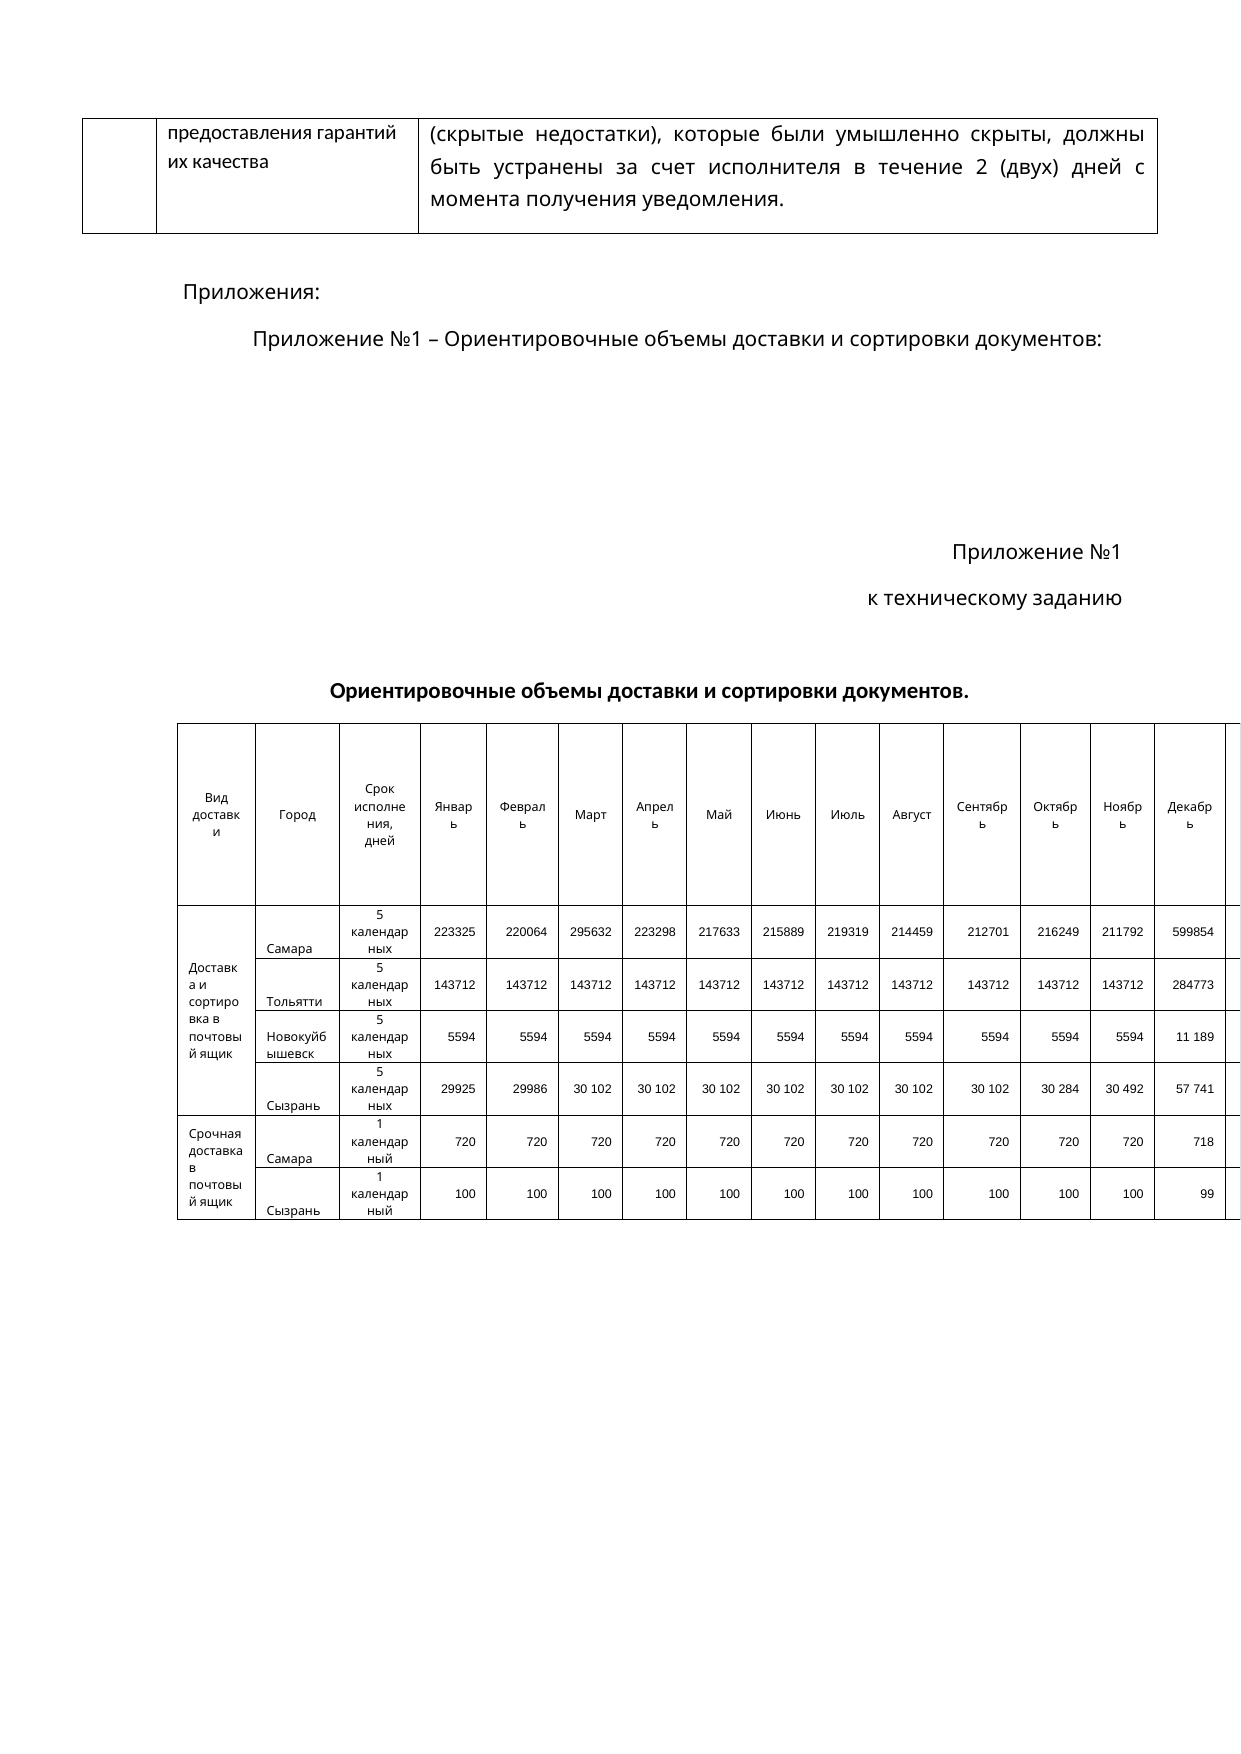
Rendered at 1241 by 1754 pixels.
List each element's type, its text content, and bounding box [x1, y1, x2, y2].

table_cell 30 492 [1091, 1063, 1154, 1114]
table_cell 5594 [687, 1011, 751, 1062]
table_cell 100 [623, 1168, 686, 1219]
table_header Срок исполнения, дней [340, 724, 420, 905]
table_cell 30 102 [944, 1063, 1020, 1114]
table_cell 143712 [1021, 959, 1090, 1010]
table_cell 143712 [623, 959, 686, 1010]
table_cell 211792 [1091, 906, 1154, 958]
table_cell 3 070 215 [1226, 906, 1240, 958]
table_cell 5 календарных [340, 906, 420, 958]
table_cell 100 [944, 1168, 1020, 1219]
table_cell 99 [1155, 1168, 1225, 1219]
table_cell 223298 [623, 906, 686, 958]
table_cell 284773 [1155, 959, 1225, 1010]
table_cell 143712 [487, 959, 558, 1010]
text Приложение №1 – Ориентировочные объемы доставки и сортировки документов: [252, 324, 1122, 352]
table_cell 100 [1021, 1168, 1090, 1219]
table_cell 100 [421, 1168, 486, 1219]
table_cell 1 календарный [340, 1168, 420, 1219]
table_cell 5594 [421, 1011, 486, 1062]
table_header Итого [1226, 724, 1240, 905]
table_cell 220064 [487, 906, 558, 958]
table_cell 143712 [687, 959, 751, 1010]
table_cell 100 [487, 1168, 558, 1219]
table_cell 720 [1091, 1116, 1154, 1167]
table_cell 720 [487, 1116, 558, 1167]
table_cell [157, 119, 418, 233]
table_cell 295632 [559, 906, 622, 958]
table_cell 720 [623, 1116, 686, 1167]
table_cell Самара [256, 906, 339, 958]
table_cell 5594 [944, 1011, 1020, 1062]
text Приложение №1 [177, 537, 1122, 565]
table_header Апрель [623, 724, 686, 905]
table_cell 214459 [880, 906, 943, 958]
table_cell 720 [816, 1116, 879, 1167]
table_cell 143712 [816, 959, 879, 1010]
table_cell Новокуйбышевск [256, 1011, 339, 1062]
table_cell 217633 [687, 906, 751, 958]
table_cell 5594 [623, 1011, 686, 1062]
table_header Июнь [752, 724, 815, 905]
table_cell 30 102 [559, 1063, 622, 1114]
table_cell 30 102 [880, 1063, 943, 1114]
table_cell 1 календарный [340, 1116, 420, 1167]
table_cell 5594 [752, 1011, 815, 1062]
table_cell 100 [559, 1168, 622, 1219]
table_cell 720 [421, 1116, 486, 1167]
table_cell 143712 [944, 959, 1020, 1010]
table_cell 143712 [421, 959, 486, 1010]
table_cell 143712 [752, 959, 815, 1010]
table_cell 30 102 [816, 1063, 879, 1114]
table_cell 223325 [421, 906, 486, 958]
table_cell 100 [1091, 1168, 1154, 1219]
table_cell 1199 [1226, 1168, 1240, 1219]
table_cell 143712 [1091, 959, 1154, 1010]
text Приложения: [177, 277, 1122, 305]
table_cell 718 [1155, 1116, 1225, 1167]
table_cell Самара [256, 1116, 339, 1167]
table_header Июль [816, 724, 879, 905]
table_cell 100 [816, 1168, 879, 1219]
table_cell 29986 [487, 1063, 558, 1114]
table_cell 100 [752, 1168, 815, 1219]
table_header Декабрь [1155, 724, 1225, 905]
table_cell 30 102 [623, 1063, 686, 1114]
table_cell 5 календарных [340, 1063, 420, 1114]
table_cell 72 723 [1226, 1011, 1240, 1062]
table_cell 30 102 [687, 1063, 751, 1114]
text Ориентировочные объемы доставки и сортировки документов. [177, 677, 1122, 705]
table_cell 5594 [1091, 1011, 1154, 1062]
table_cell 389 142 [1226, 1063, 1240, 1114]
table_cell Сызрань [256, 1168, 339, 1219]
table_header Город [256, 724, 339, 905]
table_cell 8 [83, 119, 156, 233]
table_cell 219319 [816, 906, 879, 958]
table_header Январь [421, 724, 486, 905]
table_cell 216249 [1021, 906, 1090, 958]
table_header Ноябрь [1091, 724, 1154, 905]
text к техническому заданию [177, 583, 1122, 612]
table_cell 143712 [559, 959, 622, 1010]
table_cell 11 189 [1155, 1011, 1225, 1062]
table_header Вид доставки [178, 724, 255, 905]
table_cell Тольятти [256, 959, 339, 1010]
table_cell 599854 [1155, 906, 1225, 958]
table_cell 720 [752, 1116, 815, 1167]
table_cell 5 календарных [340, 959, 420, 1010]
table_cell 720 [880, 1116, 943, 1167]
table_cell Срочная доставка в почтовый ящик [178, 1116, 255, 1219]
table_header Сентябрь [944, 724, 1020, 905]
table_cell Доставка и сортировка в почтовый ящик [178, 906, 255, 1114]
table_cell Сызрань [256, 1063, 339, 1114]
table_cell 720 [687, 1116, 751, 1167]
table_header Октябрь [1021, 724, 1090, 905]
table_cell 5594 [880, 1011, 943, 1062]
table_header Май [687, 724, 751, 905]
table_cell 720 [944, 1116, 1020, 1167]
table_cell 720 [559, 1116, 622, 1167]
table_cell 30 284 [1021, 1063, 1090, 1114]
table_cell 5594 [816, 1011, 879, 1062]
table_cell 5594 [1021, 1011, 1090, 1062]
table_cell 100 [687, 1168, 751, 1219]
table_header Март [559, 724, 622, 905]
table_header Август [880, 724, 943, 905]
table_cell 100 [880, 1168, 943, 1219]
table_cell 30 102 [752, 1063, 815, 1114]
table_cell 5 календарных [340, 1011, 420, 1062]
table_cell 5594 [487, 1011, 558, 1062]
table_cell 57 741 [1155, 1063, 1225, 1114]
table_cell 212701 [944, 906, 1020, 958]
table_cell 1 865 605 [1226, 959, 1240, 1010]
table_cell 8 638 [1226, 1116, 1240, 1167]
table_cell 720 [1021, 1116, 1090, 1167]
table_header Февраль [487, 724, 558, 905]
table_cell 143712 [880, 959, 943, 1010]
table_cell 29925 [421, 1063, 486, 1114]
table_cell 5594 [559, 1011, 622, 1062]
table_cell 215889 [752, 906, 815, 958]
